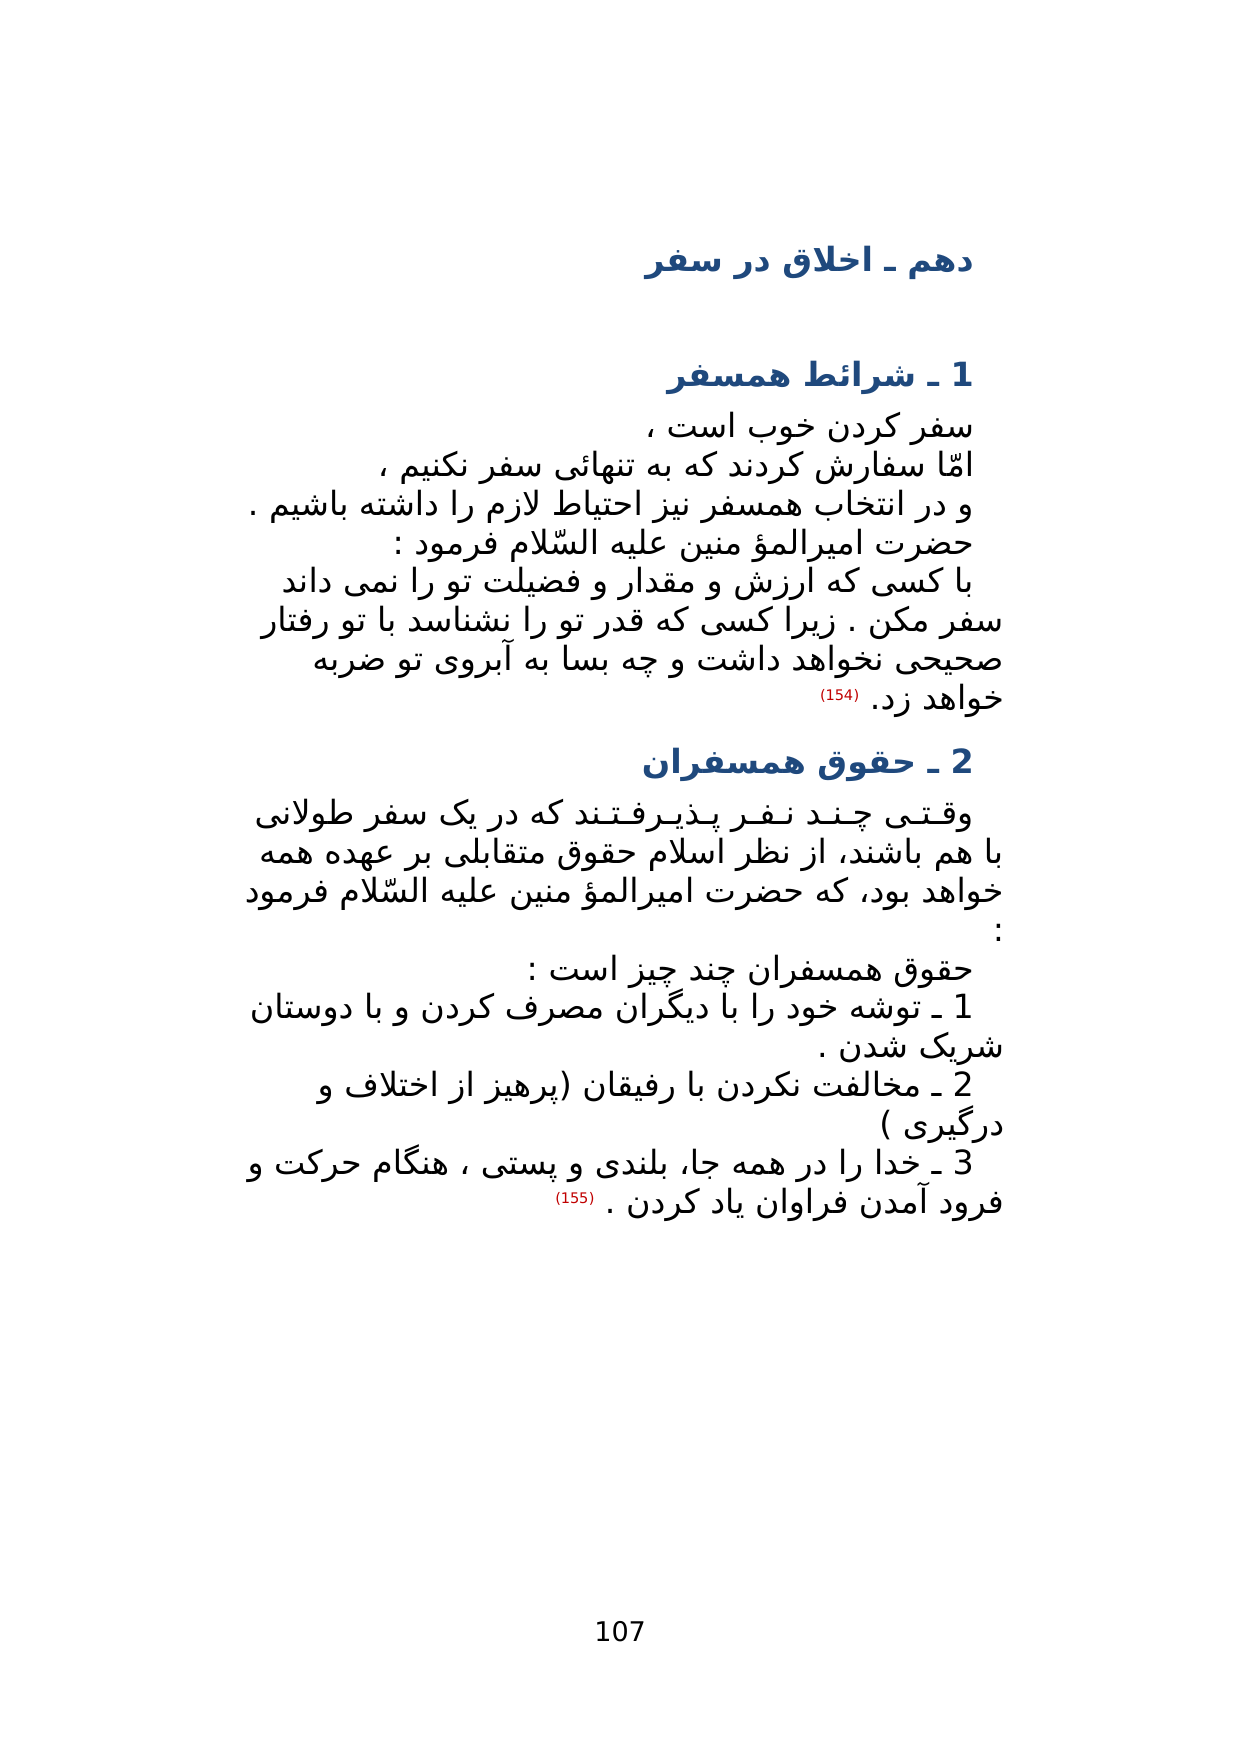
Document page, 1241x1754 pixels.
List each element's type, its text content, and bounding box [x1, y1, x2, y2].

text حقوق همسفران چند چیز است : [236, 949, 1004, 988]
text 1 ـ توشه خود را با دیگران مصرف کردن و با دوستان شریک شدن . [236, 988, 1004, 1066]
subtitle 1 ـ شرائط همسفر [236, 355, 1004, 394]
text حضرت امیرالمؤ منین علیه السّلام فرمود : [236, 523, 1004, 562]
text وقـتـی چـنـد نـفـر پـذیـرفـتـند که در یک سفر طولانی با هم باشند، از نظر اسلام حقوق متقابلی بر عهده همه خواهد بود، که حضرت امیرالمؤ منین علیه السّلام فرمود : [236, 794, 1004, 949]
subtitle دهم ـ اخلاق در سفر [236, 241, 1004, 279]
subtitle 2 ـ حقوق همسفران [236, 742, 1004, 781]
text و در انتخاب همسفر نیز احتیاط لازم را داشته باشیم . [236, 484, 1004, 523]
text امّا سفارش کردند که به تنهائی سفر نکنیم ، [236, 445, 1004, 484]
text سفر کردن خوب است ، [236, 407, 1004, 445]
text 3 ـ خدا را در همه جا، بلندی و پستی ، هنگام حرکت و فرود آمدن فراوان یاد کردن . (155) [236, 1143, 1004, 1221]
text با کسی که ارزش و مقدار و فضیلت تو را نمی داند سفر مکن . زیرا کسی که قدر تو را نشناسد با تو رفتار صحیحی نخواهد داشت و چه بسا به آبروی تو ضربه خواهد زد. (154) [236, 562, 1004, 717]
text 2 ـ مخالفت نکردن با رفیقان (پرهیز از اختلاف و درگیری ) [236, 1066, 1004, 1143]
